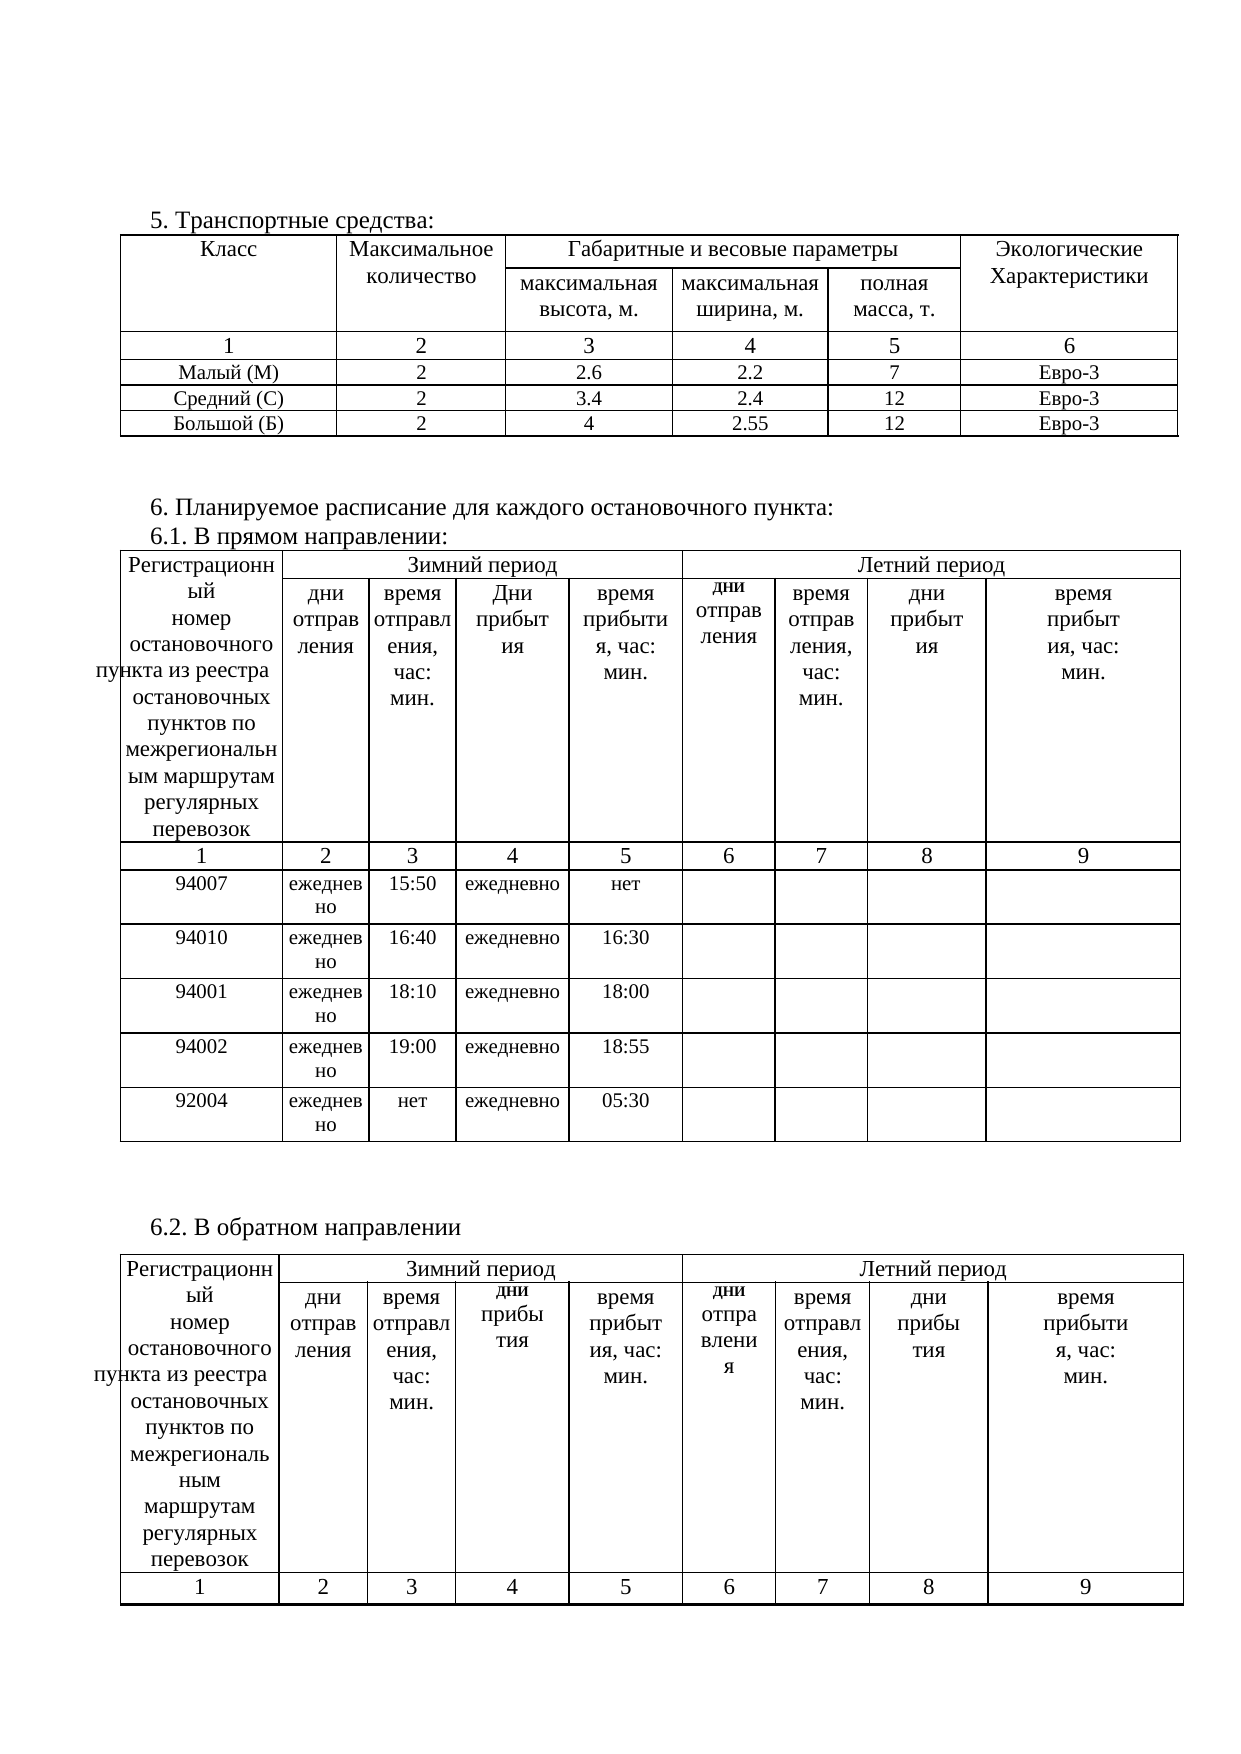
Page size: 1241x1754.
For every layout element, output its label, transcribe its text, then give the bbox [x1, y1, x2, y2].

table_cell 1 [121, 843, 282, 869]
table_cell 2 [337, 360, 505, 384]
table_cell [987, 1034, 1180, 1086]
table_cell [868, 1088, 985, 1141]
table_cell 1 [121, 1573, 278, 1603]
table_cell нет [370, 1088, 455, 1141]
table_cell [868, 979, 985, 1032]
table_cell время прибыти я, час: мин. [570, 579, 682, 841]
table_cell 2 [283, 843, 368, 869]
table_cell Евро-3 [961, 360, 1177, 384]
text 6. Планируемое расписание для каждого остановочного пункта: [150, 492, 1090, 521]
table_cell 5 [829, 332, 960, 358]
table_cell [776, 1034, 867, 1086]
table_cell ежедневно [283, 1034, 368, 1086]
table_cell 6 [961, 332, 1177, 358]
table_cell 6 [683, 843, 774, 869]
table_cell 8 [870, 1573, 987, 1603]
table_cell время отправл ения, час: мин. [368, 1283, 455, 1571]
table_cell [868, 871, 985, 923]
table_cell 1 [121, 332, 336, 358]
table_cell 16:30 [570, 925, 682, 978]
table_cell 4 [673, 332, 827, 358]
text 6.1. В прямом направлении: [150, 521, 1090, 549]
table_cell 94010 [121, 925, 282, 978]
table_cell Евро-3 [961, 386, 1177, 410]
table_cell Малый (М) [121, 360, 336, 384]
table_cell Дни прибыт ия [457, 579, 568, 841]
table_header Регистрационный номер остановочного пункта из реестра остановочных пунктов по межрегиональным маршрутам регулярных перевозок [121, 1255, 278, 1571]
table_cell ежедневно [457, 979, 568, 1032]
table_header Летний период [683, 551, 1180, 577]
table_cell 94001 [121, 979, 282, 1032]
table_cell ДНИ прибы тия [456, 1283, 568, 1571]
table_cell 19:00 [370, 1034, 455, 1086]
table_cell дни отправ ления [280, 1283, 367, 1571]
table_cell ДНИ отправ ления [683, 579, 774, 841]
table_header Максимальное количество [337, 236, 505, 331]
table_cell время отправл ения, час: мин. [370, 579, 455, 841]
table_cell 7 [829, 360, 960, 384]
table_cell 7 [776, 1573, 869, 1603]
table_cell 7 [776, 843, 867, 869]
table_cell ежедневно [457, 871, 568, 923]
table_cell [683, 925, 774, 978]
table_cell ежедневно [283, 1088, 368, 1141]
table_cell 9 [987, 843, 1180, 869]
table_cell ежедневно [283, 979, 368, 1032]
table_cell время отправл ения, час: мин. [776, 1283, 869, 1571]
table_cell 2.2 [673, 360, 827, 384]
text 5. Транспортные средства: [150, 205, 1090, 234]
table_cell время прибыти я, час: мин. [989, 1283, 1183, 1571]
table_cell 94002 [121, 1034, 282, 1086]
table_cell 9 [989, 1573, 1183, 1603]
table_cell Средний (С) [121, 386, 336, 410]
table_cell 3 [368, 1573, 455, 1603]
table_cell 5 [570, 1573, 682, 1603]
table_cell дни прибы тия [870, 1283, 987, 1571]
table_cell 6 [683, 1573, 775, 1603]
table_header Зимний период [283, 551, 682, 577]
table_cell [776, 979, 867, 1032]
table_cell 12 [829, 411, 960, 435]
table_cell ДНИ отпра влени я [683, 1283, 775, 1571]
table_cell 2.55 [673, 411, 827, 435]
table_cell время прибыт ия, час: мин. [987, 579, 1180, 841]
table_cell нет [570, 871, 682, 923]
table_header Регистрационный номер остановочного пункта из реестра остановочных пунктов по межрегиональным маршрутам регулярных перевозок [121, 551, 282, 841]
table_cell [683, 979, 774, 1032]
table_cell [868, 1034, 985, 1086]
table_cell ежедневно [283, 871, 368, 923]
table_header Габаритные и весовые параметры [506, 236, 960, 267]
text 6.2. В обратном направлении [150, 1212, 1090, 1241]
table_cell 3 [370, 843, 455, 869]
table_cell 12 [829, 386, 960, 410]
table_cell [987, 1088, 1180, 1141]
table_cell максимальная высота, м. [506, 269, 672, 331]
table_cell [987, 925, 1180, 978]
table_cell 94007 [121, 871, 282, 923]
table_cell 18:00 [570, 979, 682, 1032]
table_header Экологические Характеристики [961, 236, 1177, 331]
table_cell 2 [337, 386, 505, 410]
table_cell [683, 871, 774, 923]
table_header Зимний период [280, 1255, 682, 1281]
table_cell 3.4 [506, 386, 672, 410]
table_cell [868, 925, 985, 978]
table_cell ежедневно [457, 925, 568, 978]
table_cell 5 [570, 843, 682, 869]
table_cell время прибыт ия, час: мин. [570, 1283, 682, 1571]
table_cell ежедневно [457, 1034, 568, 1086]
table_cell [776, 1088, 867, 1141]
table_cell 2.4 [673, 386, 827, 410]
table_cell Большой (Б) [121, 411, 336, 435]
table_cell [987, 871, 1180, 923]
table_cell 2.6 [506, 360, 672, 384]
table_cell 8 [868, 843, 985, 869]
table_header Летний период [683, 1255, 1183, 1281]
table_cell [776, 871, 867, 923]
table_cell дни прибыт ия [868, 579, 985, 841]
table_cell 18:55 [570, 1034, 682, 1086]
table_cell 18:10 [370, 979, 455, 1032]
table_cell 2 [337, 332, 505, 358]
table_cell время отправ ления, час: мин. [776, 579, 867, 841]
table_cell 2 [337, 411, 505, 435]
table_cell Евро-3 [961, 411, 1177, 435]
table_cell 05:30 [570, 1088, 682, 1141]
table_cell 4 [506, 411, 672, 435]
table_cell 4 [457, 843, 568, 869]
table_cell ежедневно [283, 925, 368, 978]
table_cell 92004 [121, 1088, 282, 1141]
table_cell ежедневно [457, 1088, 568, 1141]
table_cell дни отправ ления [283, 579, 368, 841]
table_cell полная масса, т. [829, 269, 960, 331]
table_cell 2 [280, 1573, 367, 1603]
table_cell 4 [456, 1573, 568, 1603]
table_cell [987, 979, 1180, 1032]
table_cell максимальная ширина, м. [673, 269, 827, 331]
table_cell [683, 1034, 774, 1086]
table_cell [683, 1088, 774, 1141]
table_header Класс [121, 236, 336, 331]
table_cell 16:40 [370, 925, 455, 978]
table_cell 3 [506, 332, 672, 358]
table_cell 15:50 [370, 871, 455, 923]
table_cell [776, 925, 867, 978]
